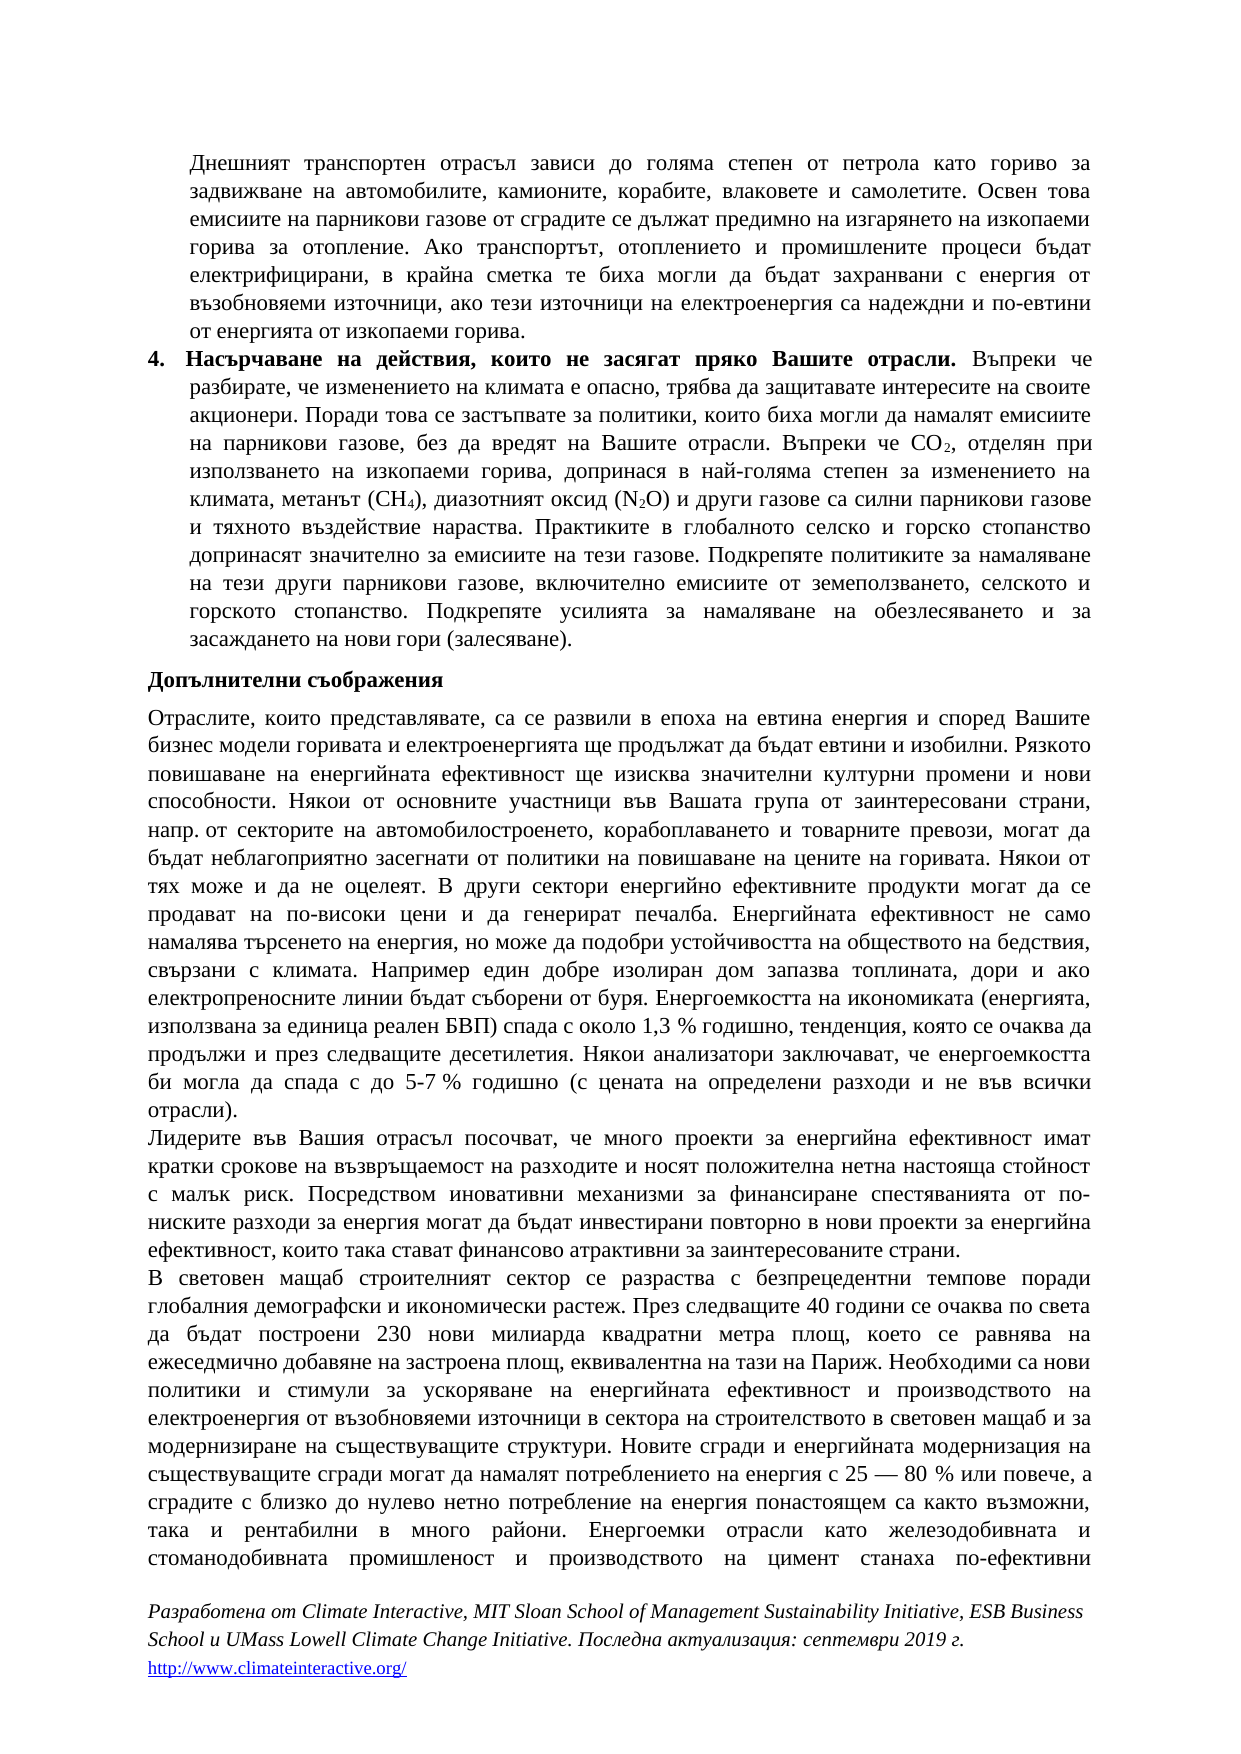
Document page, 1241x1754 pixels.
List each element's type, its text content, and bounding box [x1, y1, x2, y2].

text Отраслите, които представлявате, са се развили в епоха на евтина енергия и според Вашите бизнес модели горивата и електроенергията ще продължат да бъдат евтини и изобилни. Рязкото повишаване на енергийната ефективност ще изисква значителни културни промени и нови способности. Някои от основните участници във Вашата група от заинтересовани страни, напр. от секторите на автомобилостроенето, корабоплаването и товарните превози, могат да бъдат неблагоприятно засегнати от политики на повишаване на цените на горивата. Някои от тях може и да не оцелеят. В други сектори енергийно ефективните продукти могат да се продават на по-високи цени и да генерират печалба. Енергийната ефективност не само намалява търсенето на енергия, но може да подобри устойчивостта на обществото на бедствия, свързани с климата. Например един добре изолиран дом запазва топлината, дори и ако електропреносните линии бъдат съборени от буря. Енергоемкостта на икономиката (енергията, използвана за единица реален БВП) спада с около 1,3 % годишно, тенденция, която се очаква да продължи и през следващите десетилетия. Някои анализатори заключават, че енергоемкостта би могла да спада с до 5-7 % годишно (с цената на определени разходи и не във всички отрасли). [148, 702, 1092, 1123]
text Лидерите във Вашия отрасъл посочват, че много проекти за енергийна ефективност имат кратки срокове на възвръщаемост на разходите и носят положителна нетна настояща стойност с малък риск. Посредством иновативни механизми за финансиране спестяванията от по-ниските разходи за енергия могат да бъдат инвестирани повторно в нови проекти за енергийна ефективност, които така стават финансово атрактивни за заинтересованите страни. [148, 1123, 1092, 1263]
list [148, 148, 1092, 344]
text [148, 1263, 1092, 1571]
text Допълнителни съображения [148, 667, 1092, 692]
list Насърчаване на действия, които не засягат пряко Вашите отрасли. Въпреки че разбирате, че изменението на климата е опасно, трябва да защитавате интересите на своите акционери. Поради това се застъпвате за политики, които биха могли да намалят емисиите на парникови газове, без да вредят на Вашите отрасли. Въпреки че CO2, отделян при използването на изкопаеми горива, допринася в най-голяма степен за изменението на климата, метанът (CH4), диазотният оксид (N2O) и други газове са силни парникови газове и тяхното въздействие нараства. Практиките в глобалното селско и горско стопанство допринасят значително за емисиите на тези газове. Подкрепяте политиките за намаляване на тези други парникови газове, включително емисиите от земеползването, селското и горското стопанство. Подкрепяте усилията за намаляване на обезлесяването и за засаждането на нови гори (залесяване). [148, 344, 1092, 652]
